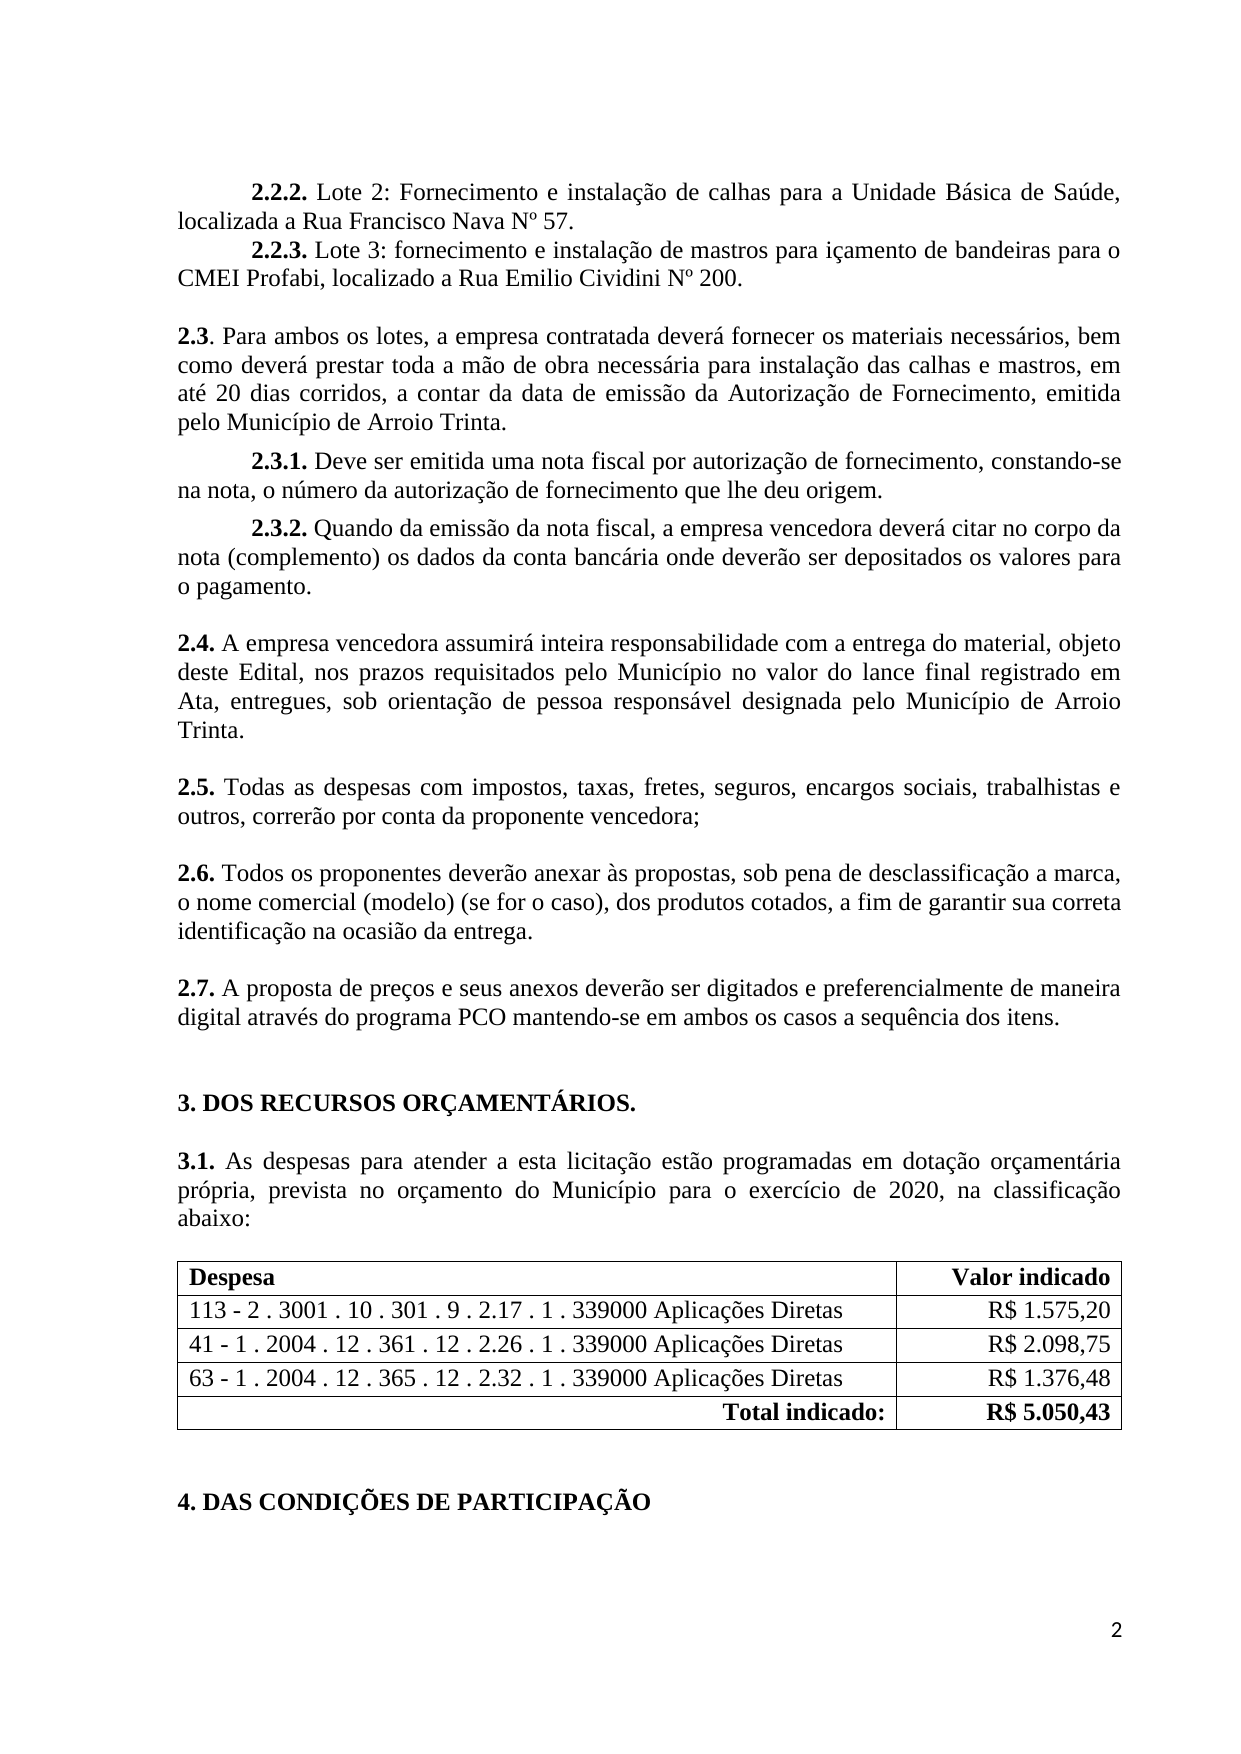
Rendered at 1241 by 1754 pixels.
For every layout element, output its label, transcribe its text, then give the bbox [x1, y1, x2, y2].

table_header Valor indicado [897, 1262, 1121, 1294]
text 3. DOS RECURSOS ORÇAMENTÁRIOS. [177, 1088, 1122, 1117]
table_cell 63 - 1 . 2004 . 12 . 365 . 12 . 2.32 . 1 . 339000 Aplicações Diretas [178, 1363, 896, 1396]
text 2.2.2. Lote 2: Fornecimento e instalação de calhas para a Unidade Básica de Saúde, localizada a Rua Francisco Nava Nº 57. [177, 177, 1122, 235]
text 2.4. A empresa vencedora assumirá inteira responsabilidade com a entrega do material, objeto deste Edital, nos prazos requisitados pelo Município no valor do lance final registrado em Ata, entregues, sob orientação de pessoa responsável designada pelo Município de Arroio Trinta. [177, 628, 1122, 743]
table_cell R$ 1.376,48 [897, 1363, 1121, 1396]
text 2.3.2. Quando da emissão da nota fiscal, a empresa vencedora deverá citar no corpo da nota (complemento) os dados da conta bancária onde deverão ser depositados os valores para o pagamento. [177, 513, 1122, 600]
text 4. DAS CONDIÇÕES DE PARTICIPAÇÃO [177, 1487, 1122, 1516]
text 2.7. A proposta de preços e seus anexos deverão ser digitados e preferencialmente de maneira digital através do programa PCO mantendo-se em ambos os casos a sequência dos itens. [177, 973, 1122, 1031]
table_cell R$ 5.050,43 [897, 1397, 1121, 1429]
table_cell 113 - 2 . 3001 . 10 . 301 . 9 . 2.17 . 1 . 339000 Aplicações Diretas [178, 1296, 896, 1328]
text 2.5. Todas as despesas com impostos, taxas, fretes, seguros, encargos sociais, trabalhistas e outros, correrão por conta da proponente vencedora; [177, 772, 1122, 830]
table_header Despesa [178, 1262, 896, 1294]
text 2.6. Todos os proponentes deverão anexar às propostas, sob pena de desclassificação a marca, o nome comercial (modelo) (se for o caso), dos produtos cotados, a fim de garantir sua correta identificação na ocasião da entrega. [177, 858, 1122, 945]
table_cell R$ 2.098,75 [897, 1329, 1121, 1362]
table_cell 41 - 1 . 2004 . 12 . 361 . 12 . 2.26 . 1 . 339000 Aplicações Diretas [178, 1329, 896, 1362]
table_cell Total indicado: [178, 1397, 896, 1429]
text 2.3.1. Deve ser emitida uma nota fiscal por autorização de fornecimento, constando-se na nota, o número da autorização de fornecimento que lhe deu origem. [177, 446, 1122, 503]
text 3.1. As despesas para atender a esta licitação estão programadas em dotação orçamentária própria, prevista no orçamento do Município para o exercício de 2020, na classificação abaixo: [177, 1146, 1122, 1232]
text 2.2.3. Lote 3: fornecimento e instalação de mastros para içamento de bandeiras para o CMEI Profabi, localizado a Rua Emilio Cividini Nº 200. [177, 235, 1122, 292]
table_cell R$ 1.575,20 [897, 1296, 1121, 1328]
text 2.3. Para ambos os lotes, a empresa contratada deverá fornecer os materiais necessários, bem como deverá prestar toda a mão de obra necessária para instalação das calhas e mastros, em até 20 dias corridos, a contar da data de emissão da Autorização de Fornecimento, emitida pelo Município de Arroio Trinta. [177, 321, 1122, 436]
